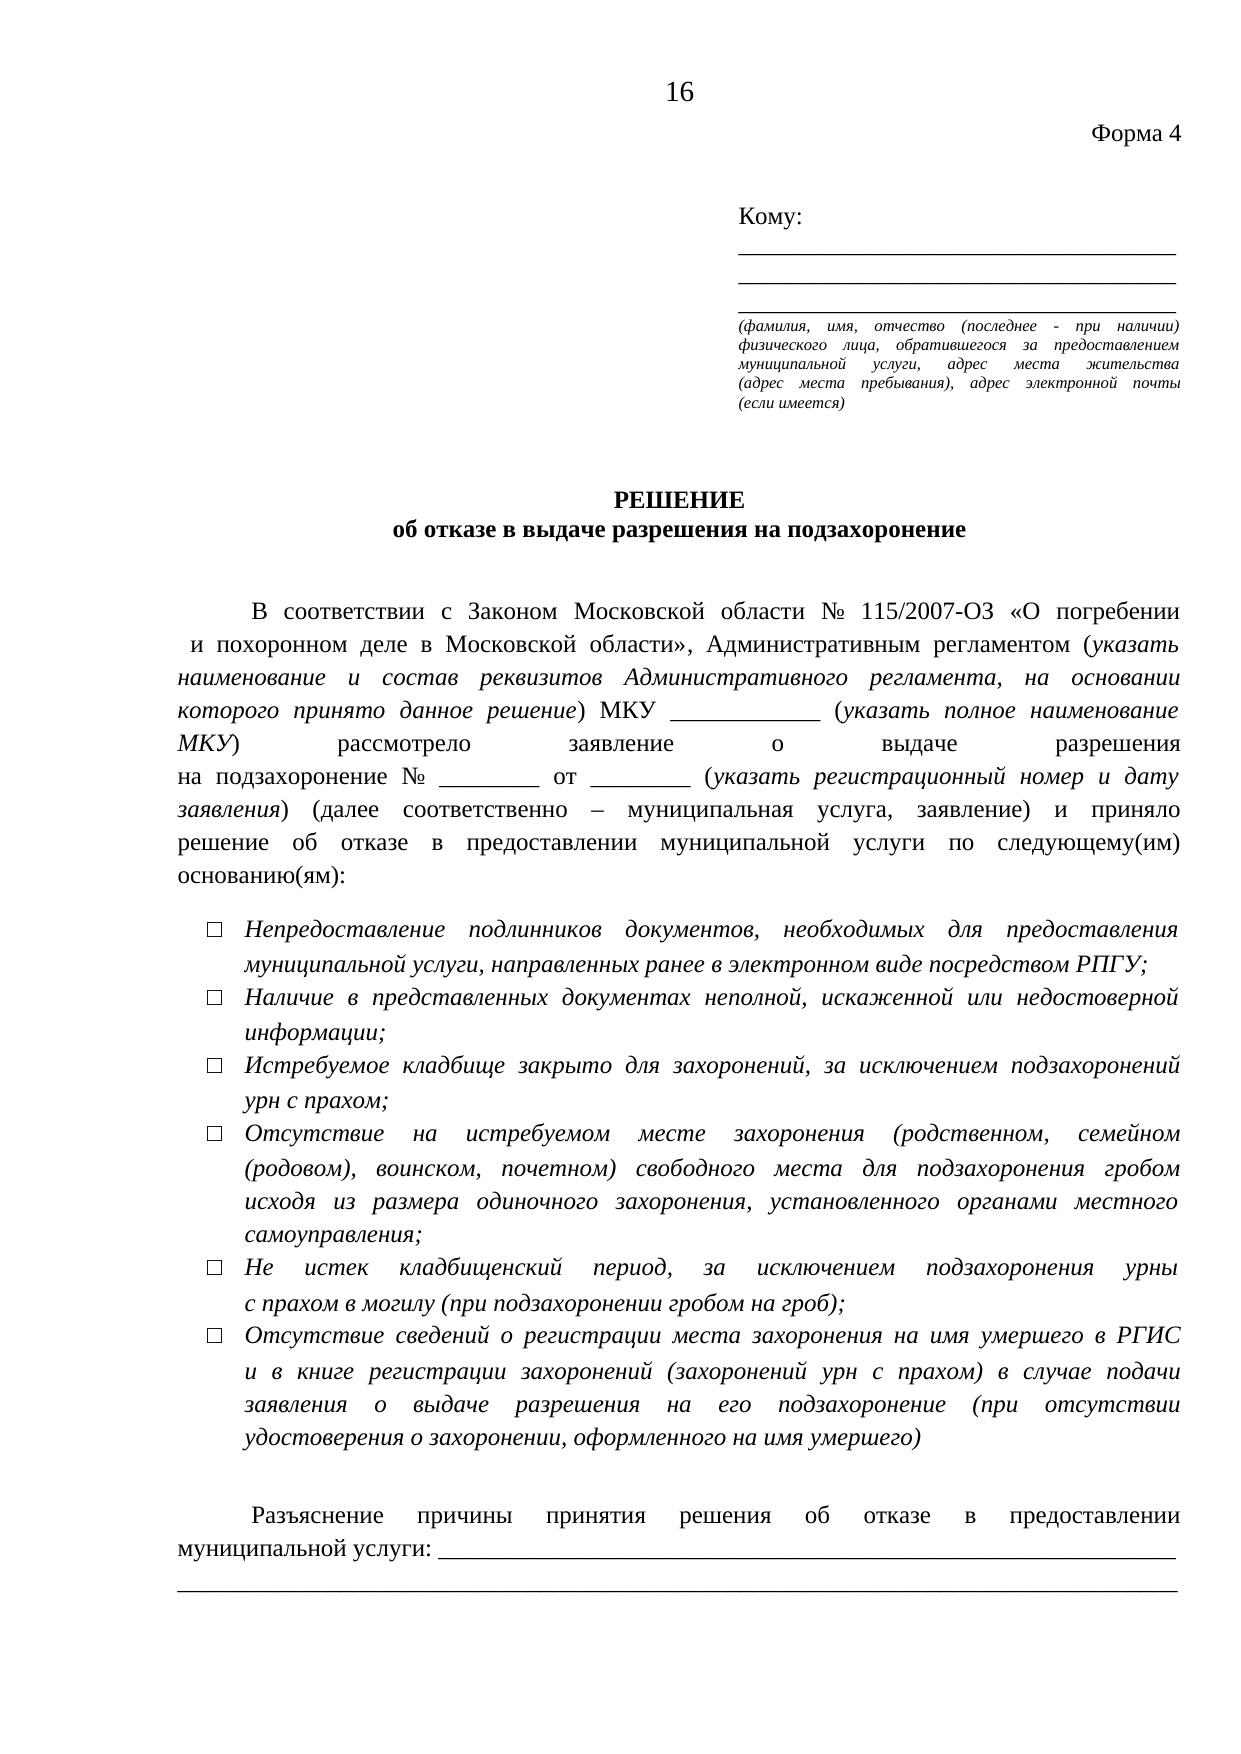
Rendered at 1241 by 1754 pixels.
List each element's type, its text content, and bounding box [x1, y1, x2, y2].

text (фамилия, имя, отчество (последнее - при наличии) физического лица, обратившегося за предоставлением муниципальной услуги, адрес места жительства (адрес места пребывания), адрес электронной почты (если имеется) [738, 316, 1181, 412]
list Не истек кладбищенский период, за исключением подзахоронения урны с прахом в могилу (при подзахоронении гробом на гроб); [207, 1252, 1181, 1316]
list Отсутствие на истребуемом месте захоронения (родственном, семейном (родовом), воинском, почетном) свободного места для подзахоронения гробом исходя из размера одиночного захоронения, установленного органами местного самоуправления; [207, 1118, 1181, 1248]
text Разъяснение причины принятия решения об отказе в предоставлении муниципальной услуги: ___________________________________________________________ [177, 1500, 1181, 1562]
list Наличие в представленных документах неполной, искаженной или недостоверной информации; [207, 982, 1181, 1046]
list Истребуемое кладбище закрыто для захоронений, за исключением подзахоронений урн с прахом; [207, 1050, 1181, 1114]
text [177, 1566, 1181, 1595]
list Отсутствие сведений о регистрации места захоронения на имя умершего в РГИС и в книге регистрации захоронений (захоронений урн с прахом) в случае подачи заявления о выдаче разрешения на его подзахоронение (при отсутствии удостоверения о захоронении, оформленного на имя умершего) [207, 1321, 1181, 1451]
list Непредоставление подлинников документов, необходимых для предоставления муниципальной услуги, направленных ранее в электронном виде посредством РПГУ; [207, 914, 1181, 978]
text об отказе в выдаче разрешения на подзахоронение [177, 514, 1181, 543]
text Форма 4 [177, 118, 1181, 147]
text РЕШЕНИЕ [177, 485, 1181, 514]
text В соответствии с Законом Московской области № 115/2007-ОЗ «О погребении и похоронном деле в Московской области», Административным регламентом (указать наименование и состав реквизитов Административного регламента, на основании которого принято данное решение) МКУ ____________ (указать полное наименование МКУ) рассмотрело заявление о выдаче разрешения на подзахоронение № ________ от ________ (указать регистрационный номер и дату заявления) (далее соответственно – муниципальная услуга, заявление) и приняло решение об отказе в предоставлении муниципальной услуги по следующему(им) основанию(ям): [177, 596, 1181, 889]
text Кому: [738, 201, 1181, 229]
text _________________________________________________________________________________________________________ [738, 229, 1181, 316]
